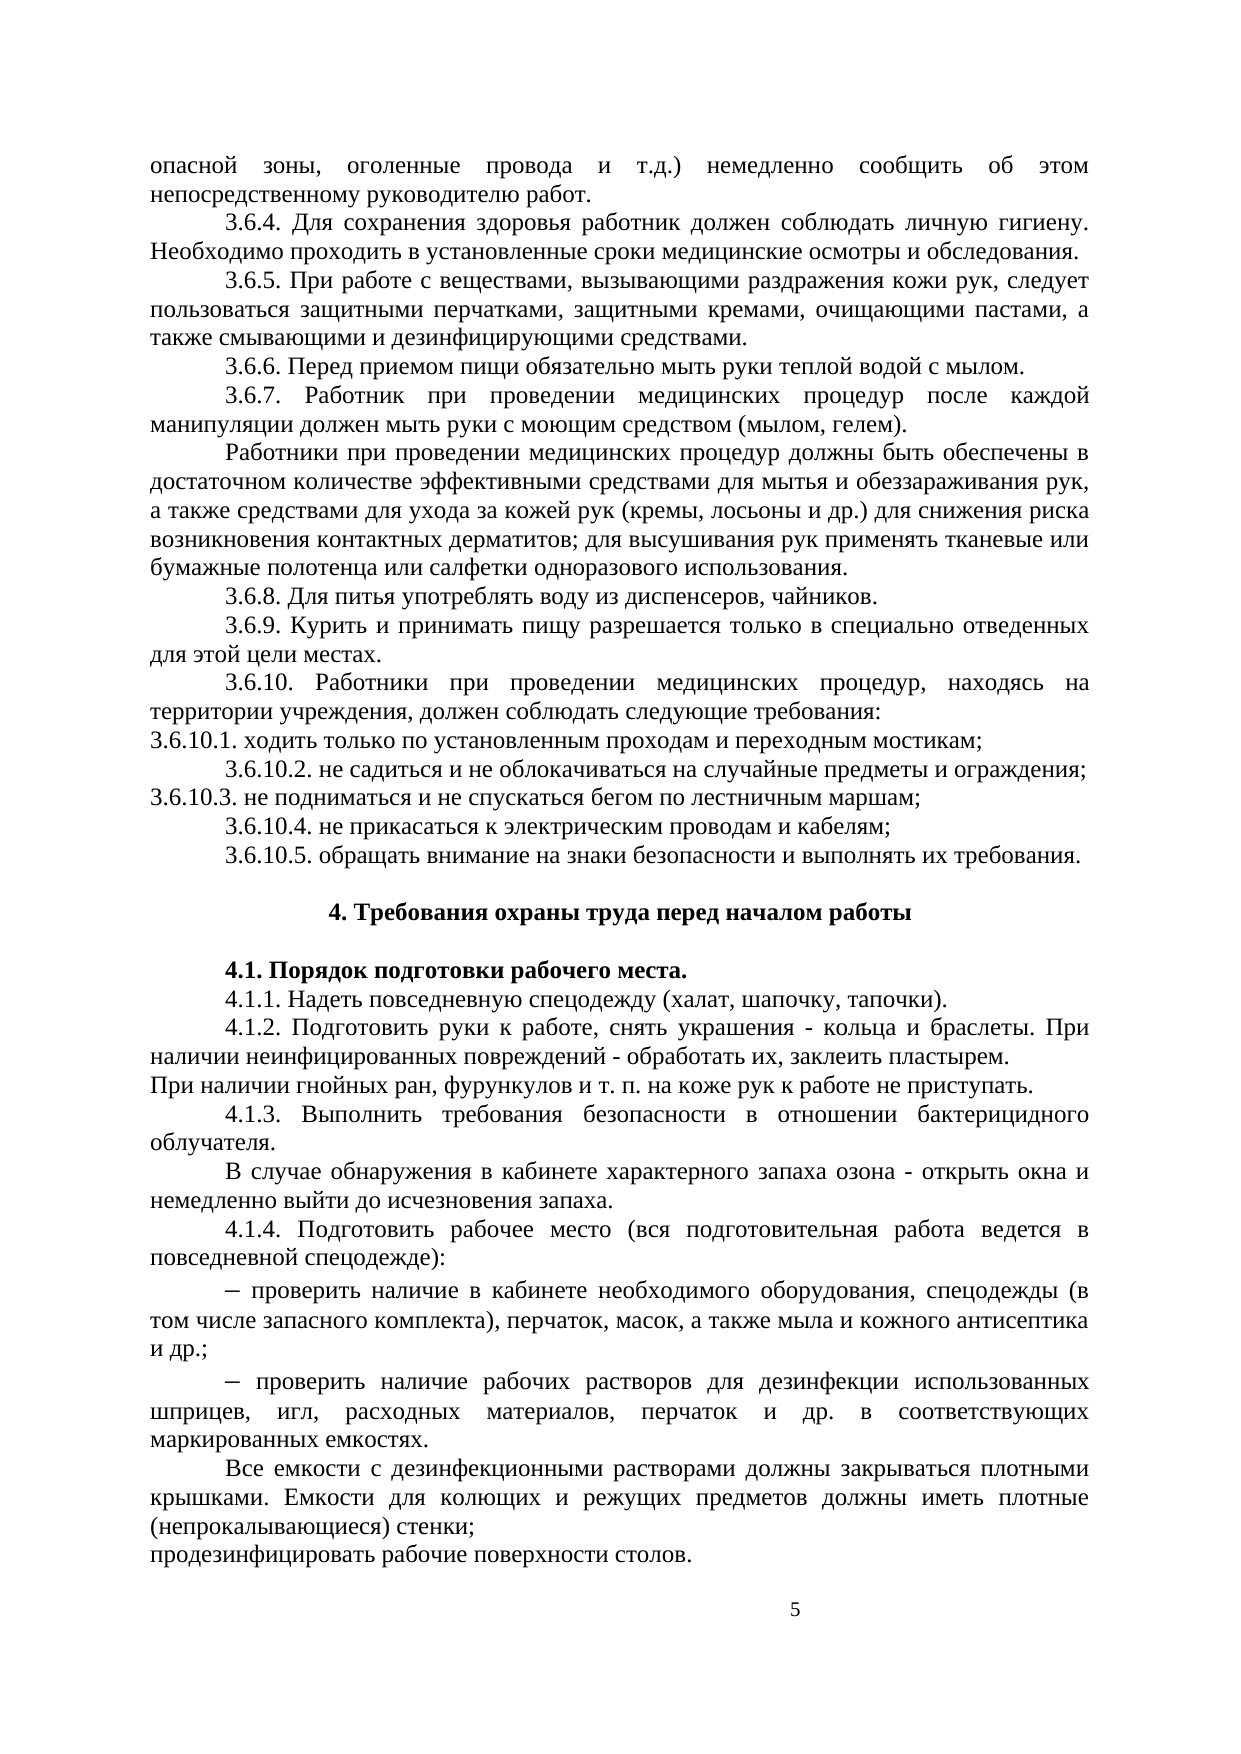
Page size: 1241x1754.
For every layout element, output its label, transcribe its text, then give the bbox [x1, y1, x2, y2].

text 3.6.9. Курить и принимать пищу разрешается только в специально отведенных для этой цели местах. [150, 610, 1090, 667]
text 4.1.2. Подготовить руки к работе, снять украшения - кольца и браслеты. При наличии неинфицированных повреждений - обработать их, заклеить пластырем. [150, 1012, 1090, 1070]
text 3.6.5. При работе с веществами, вызывающими раздражения кожи рук, следует пользоваться защитными перчатками, защитными кремами, очищающими пастами, а также смывающими и дезинфицирующими средствами. [150, 265, 1090, 351]
text 4.1.4. Подготовить рабочее место (вся подготовительная работа ведется в повседневной спецодежде): [150, 1214, 1090, 1271]
text В случае обнаружения в кабинете характерного запаха озона - открыть окна и немедленно выйти до исчезновения запаха. [150, 1156, 1090, 1214]
text При наличии гнойных ран, фурункулов и т. п. на коже рук к работе не приступать. [150, 1070, 1090, 1099]
text 3.6.10.4. не прикасаться к электрическим проводам и кабелям; [150, 811, 1090, 840]
text 4.1.3. Выполнить требования безопасности в отношении бактерицидного облучателя. [150, 1099, 1090, 1156]
text 3.6.10.2. не садиться и не облокачиваться на случайные предметы и ограждения; [150, 754, 1090, 782]
text 4. Требования охраны труда перед началом работы [150, 897, 1090, 926]
text 3.6.10.5. обращать внимание на знаки безопасности и выполнять их требования. [150, 840, 1090, 869]
text 3.6.10. Работники при проведении медицинских процедур, находясь на территории учреждения, должен соблюдать следующие требования: [150, 667, 1090, 725]
text – проверить наличие в кабинете необходимого оборудования, спецодежды (в том числе запасного комплекта), перчаток, масок, а также мыла и кожного антисептика и др.; [150, 1271, 1090, 1362]
text 3.6.10.1. ходить только по установленным проходам и переходным мостикам; [150, 725, 1090, 754]
text 3.6.10.3. не подниматься и не спускаться бегом по лестничным маршам; [150, 782, 1090, 811]
text 3.6.6. Перед приемом пищи обязательно мыть руки теплой водой с мылом. [150, 351, 1090, 380]
text 3.6.8. Для питья употреблять воду из диспенсеров, чайников. [150, 581, 1090, 610]
text 3.6.7. Работник при проведении медицинских процедур после каждой манипуляции должен мыть руки с моющим средством (мылом, гелем). [150, 380, 1090, 437]
text 4.1.1. Надеть повседневную спецодежду (халат, шапочку, тапочки). [150, 984, 1090, 1012]
text Все емкости с дезинфекционными растворами должны закрываться плотными крышками. Емкости для колющих и режущих предметов должны иметь плотные (непрокалывающиеся) стенки; [150, 1453, 1090, 1539]
text 3.6.4. Для сохранения здоровья работник должен соблюдать личную гигиену. Необходимо проходить в установленные сроки медицинские осмотры и обследования. [150, 207, 1090, 265]
text – проверить наличие рабочих растворов для дезинфекции использованных шприцев, игл, расходных материалов, перчаток и др. в соответствующих маркированных емкостях. [150, 1362, 1090, 1453]
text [150, 150, 1090, 207]
text Работники при проведении медицинских процедур должны быть обеспечены в достаточном количестве эффективными средствами для мытья и обеззараживания рук, а также средствами для ухода за кожей рук (кремы, лосьоны и др.) для снижения риска возникновения контактных дерматитов; для высушивания рук применять тканевые или бумажные полотенца или салфетки одноразового использования. [150, 437, 1090, 581]
text продезинфицировать рабочие поверхности столов. [150, 1539, 1090, 1568]
text 4.1. Порядок подготовки рабочего места. [150, 955, 1090, 984]
